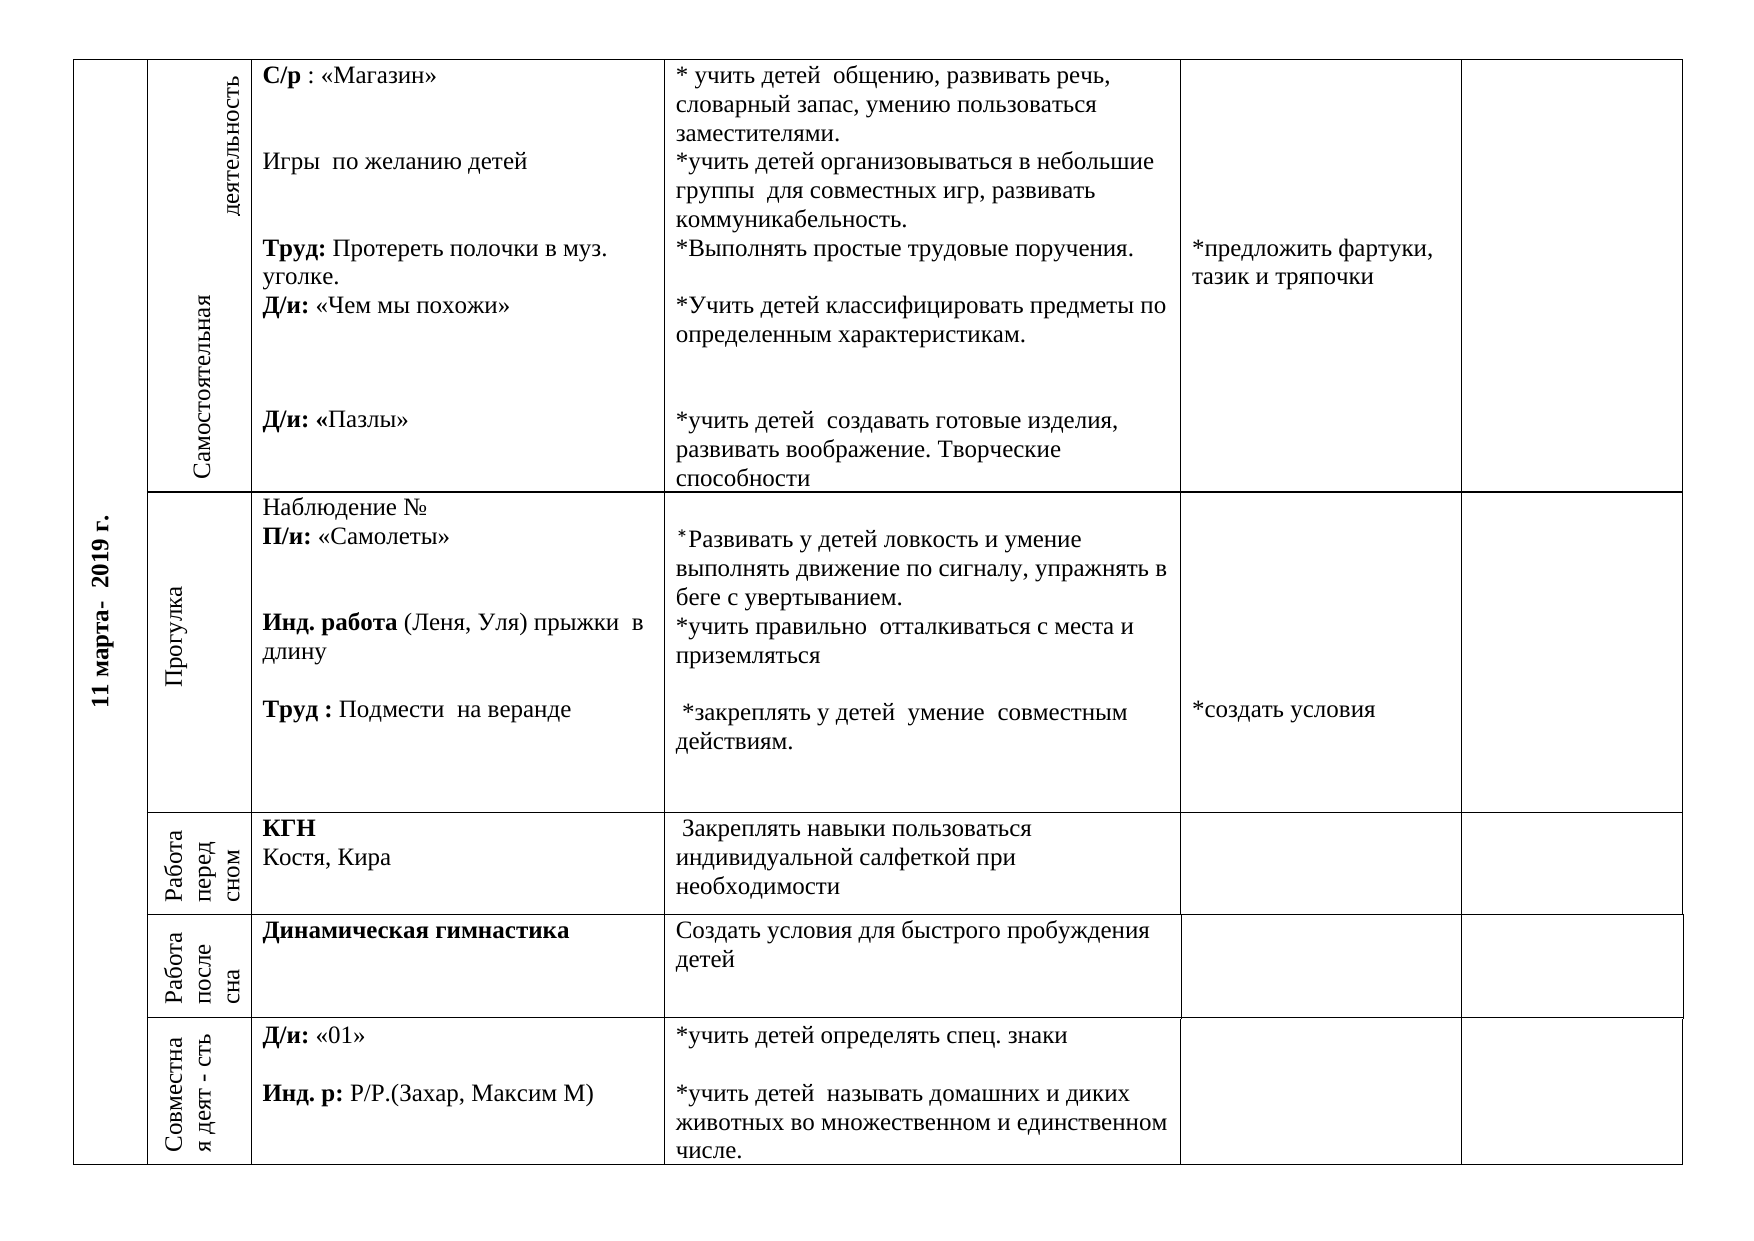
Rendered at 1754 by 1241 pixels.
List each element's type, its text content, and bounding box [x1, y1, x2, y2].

table_cell С/р : «Магазин» Игры по желанию детей Труд: Протереть полочки в муз. уголке. Д/и: «Чем мы похожи» Д/и: «Пазлы» [252, 60, 664, 491]
table_cell [1462, 1019, 1682, 1164]
table_cell КГН Костя, Кира [252, 813, 664, 914]
table_cell Работа перед сном [148, 813, 251, 914]
table_cell [1462, 493, 1682, 812]
table_cell Создать условия для быстрого пробуждения детей [665, 915, 1181, 1017]
table_cell Совместная деят - сть [148, 1019, 251, 1164]
table_cell [1462, 915, 1683, 1017]
table_cell Прогулка [148, 493, 251, 812]
table_cell [1182, 915, 1461, 1017]
table_cell Закреплять навыки пользоваться индивидуальной салфеткой при необходимости [665, 813, 1180, 914]
table_cell *Развивать у детей ловкость и умение выполнять движение по сигналу, упражнять в беге с увертыванием. *учить правильно отталкиваться с места и приземляться *закреплять у детей умение совместным действиям. [665, 493, 1180, 812]
table_cell *предложить фартуки, тазик и тряпочки [1181, 60, 1461, 491]
table_cell [1462, 60, 1682, 491]
table_cell [1181, 813, 1461, 914]
table_cell [1181, 1019, 1461, 1164]
table_cell Д/и: «01» Инд. р: Р/Р.(Захар, Максим М) [252, 1019, 664, 1164]
table_cell [1462, 813, 1682, 914]
table_cell *создать условия [1181, 493, 1461, 812]
table_cell Динамическая гимнастика [252, 915, 664, 1017]
table_cell Наблюдение № П/и: «Самолеты» Инд. работа (Леня, Уля) прыжки в длину Труд : Подмести на веранде [252, 493, 664, 812]
table_cell *учить детей определять спец. знаки *учить детей называть домашних и диких животных во множественном и единственном числе. [665, 1019, 1180, 1164]
table_cell Самостоятельная деятельность [148, 60, 251, 491]
table_cell Работа после сна [148, 915, 251, 1017]
table_cell * учить детей общению, развивать речь, словарный запас, умению пользоваться заместителями. *учить детей организовываться в небольшие группы для совместных игр, развивать коммуникабельность. *Выполнять простые трудовые поручения. *Учить детей классифицировать предметы по определенным характеристикам. *учить детей создавать готовые изделия, развивать воображение. Творческие способности [665, 60, 1180, 491]
